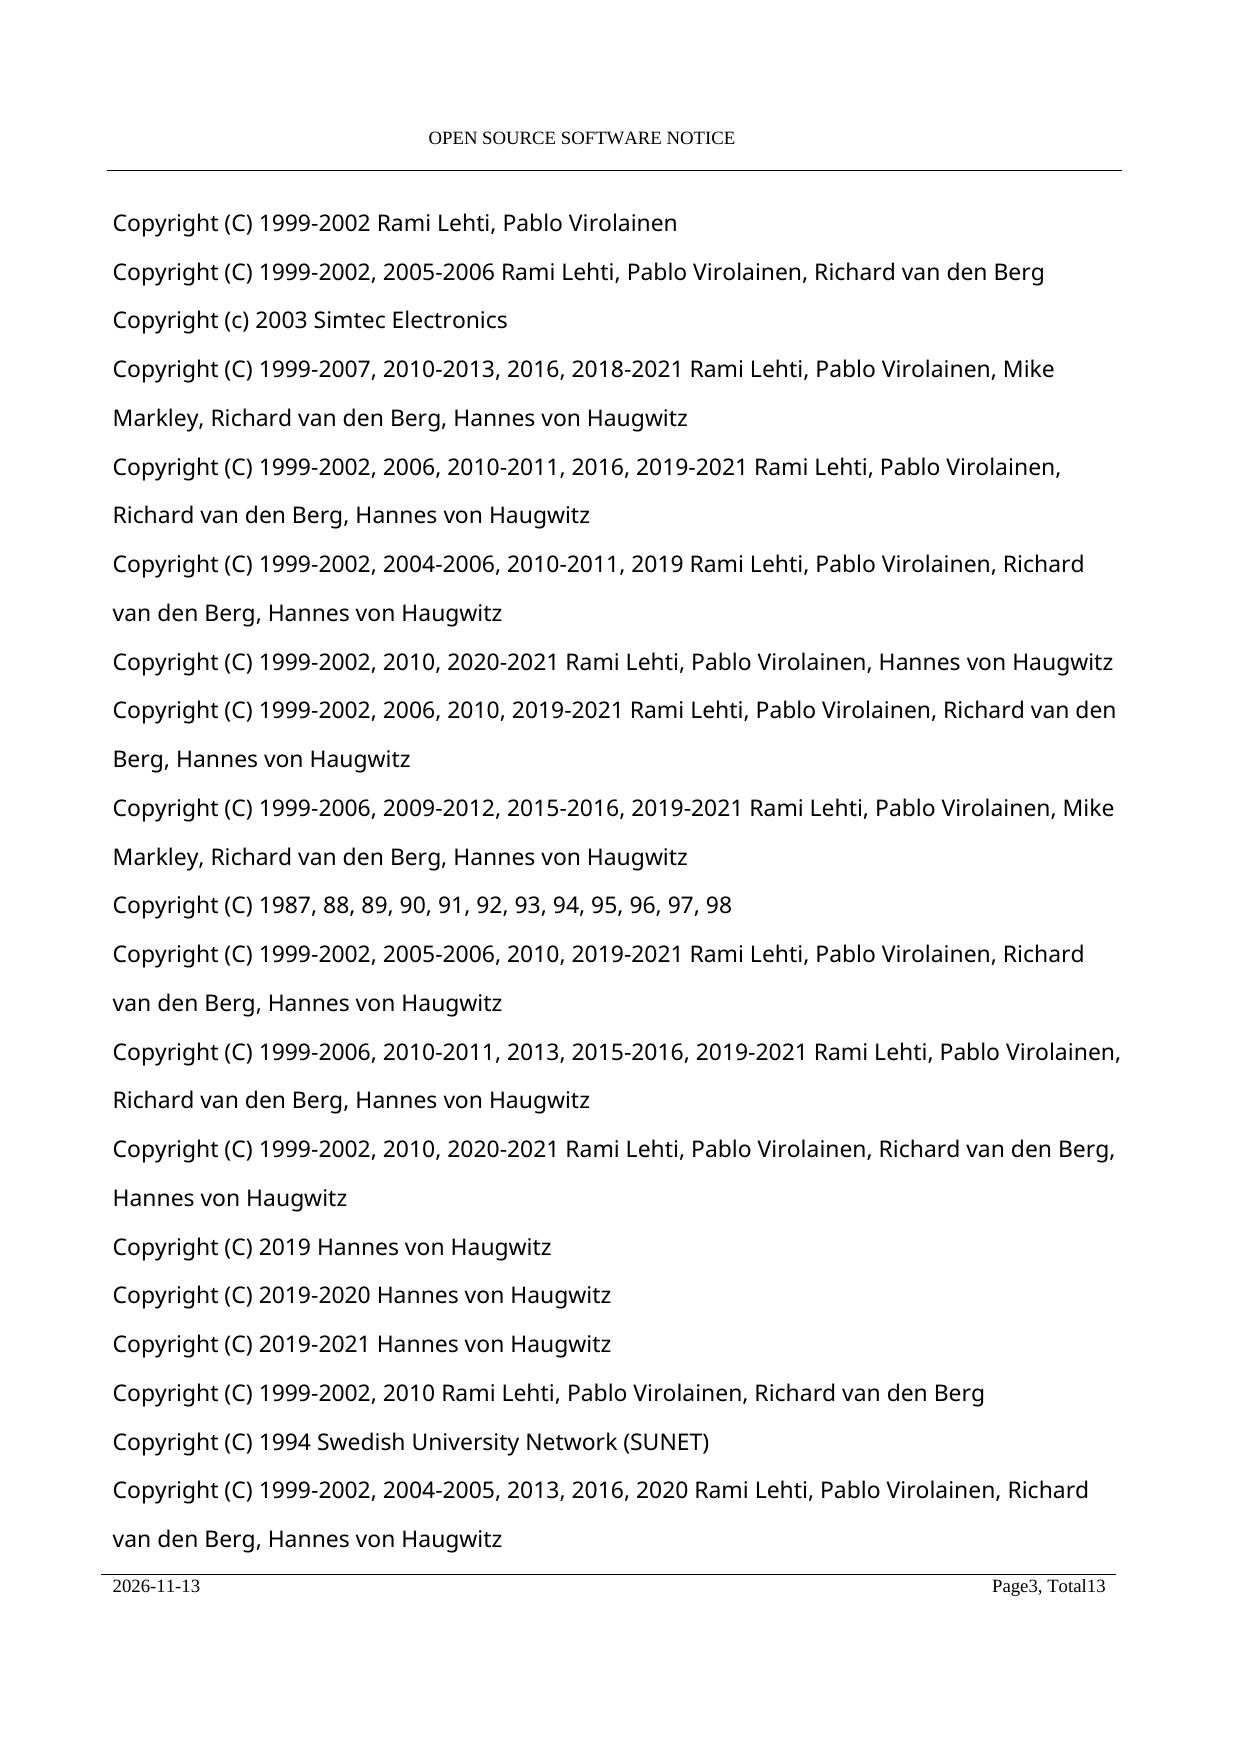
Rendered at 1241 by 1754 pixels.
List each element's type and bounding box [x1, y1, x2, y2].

text [112, 206, 1128, 1555]
